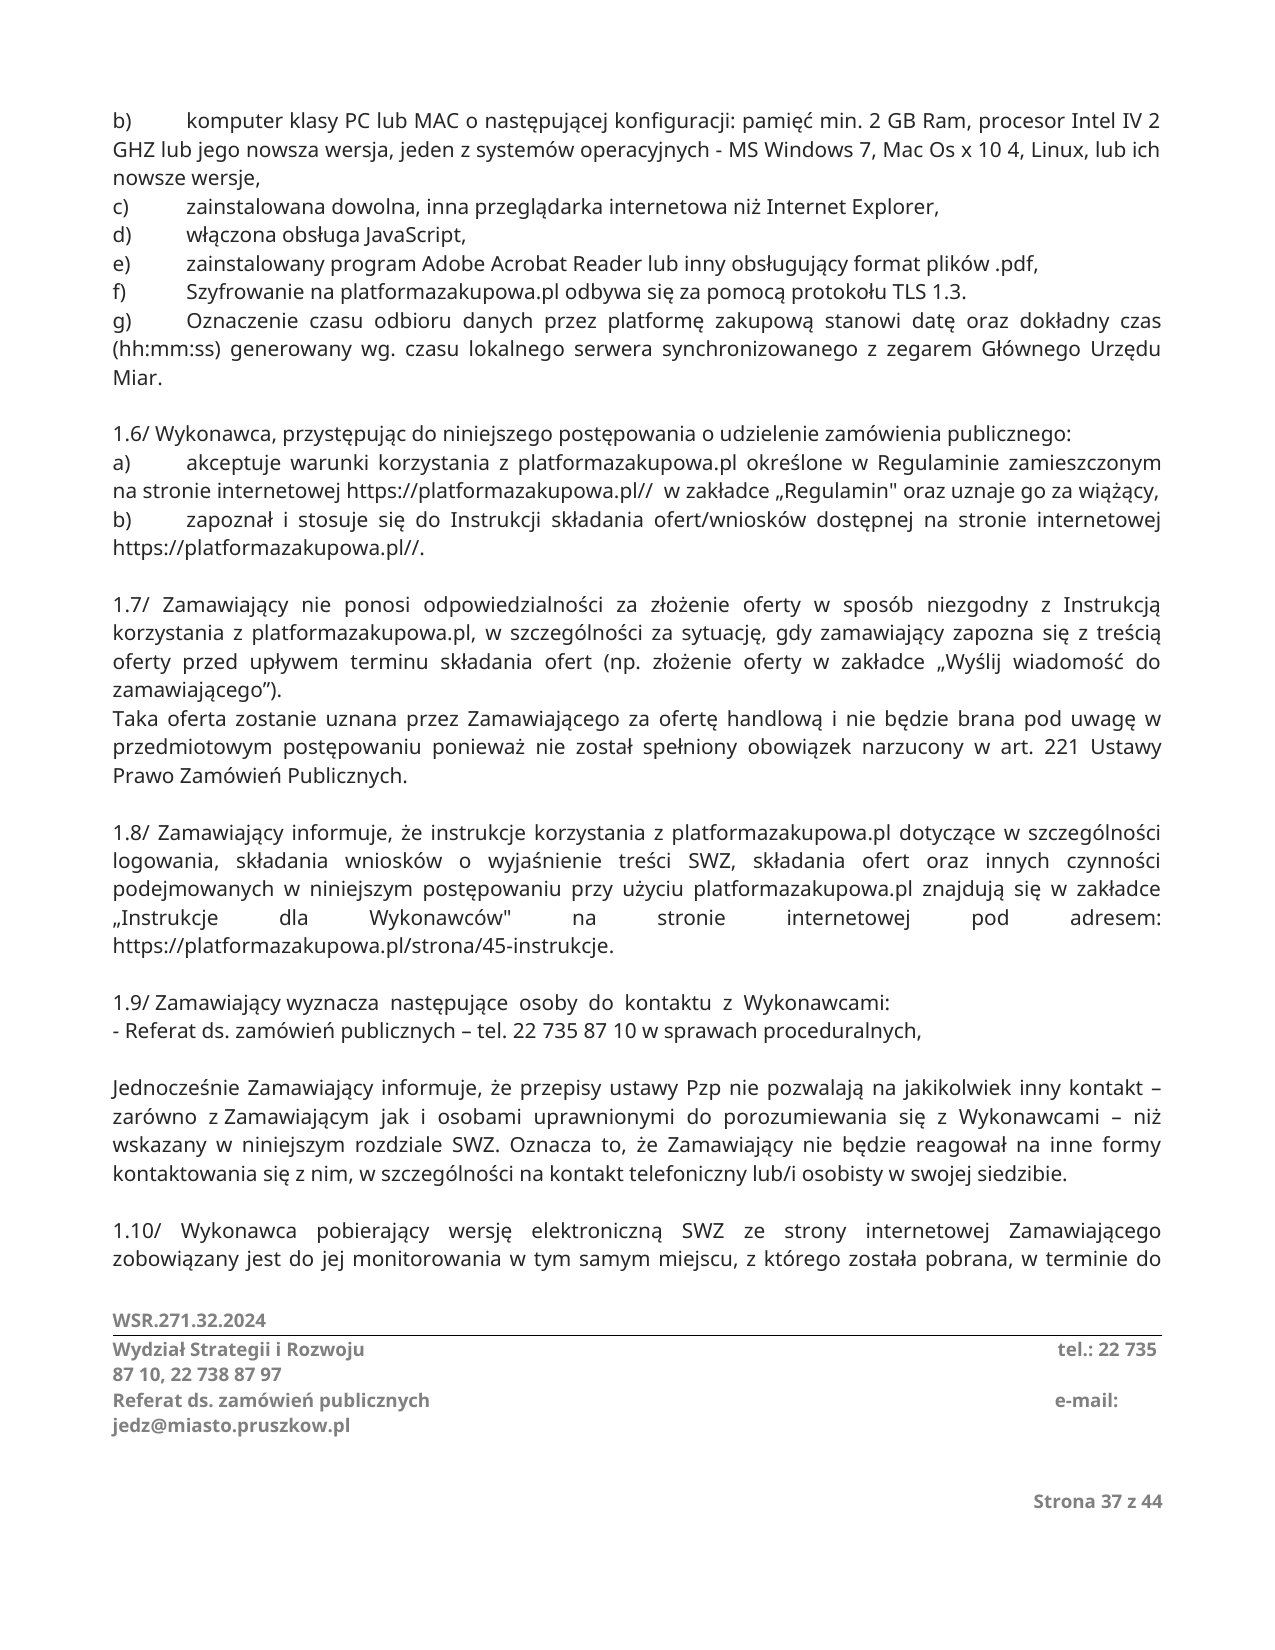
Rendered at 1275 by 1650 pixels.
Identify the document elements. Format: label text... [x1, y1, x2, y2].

text Jednocześnie Zamawiający informuje, że przepisy ustawy Pzp nie pozwalają na jakikolwiek inny kontakt – zarówno z Zamawiającym jak i osobami uprawnionymi do porozumiewania się z Wykonawcami – niż wskazany w niniejszym rozdziale SWZ. Oznacza to, że Zamawiający nie będzie reagował na inne formy kontaktowania się z nim, w szczególności na kontakt telefoniczny lub/i osobisty w swojej siedzibie. [112, 1073, 1162, 1187]
text a) akceptuje warunki korzystania z platformazakupowa.pl określone w Regulaminie zamieszczonym na stronie internetowej https://platformazakupowa.pl// w zakładce „Regulamin" oraz uznaje go za wiążący, [112, 448, 1162, 505]
text f) Szyfrowanie na platformazakupowa.pl odbywa się za pomocą protokołu TLS 1.3. [112, 277, 1162, 306]
text g) Oznaczenie czasu odbioru danych przez platformę zakupową stanowi datę oraz dokładny czas (hh:mm:ss) generowany wg. czasu lokalnego serwera synchronizowanego z zegarem Głównego Urzędu Miar. [112, 306, 1162, 391]
text d) włączona obsługa JavaScript, [112, 220, 1162, 249]
text 1.7/ Zamawiający nie ponosi odpowiedzialności za złożenie oferty w sposób niezgodny z Instrukcją korzystania z platformazakupowa.pl, w szczególności za sytuację, gdy zamawiający zapozna się z treścią oferty przed upływem terminu składania ofert (np. złożenie oferty w zakładce „Wyślij wiadomość do zamawiającego”). [112, 590, 1162, 704]
text 1.6/ Wykonawca, przystępując do niniejszego postępowania o udzielenie zamówienia publicznego: [112, 419, 1162, 448]
text c) zainstalowana dowolna, inna przeglądarka internetowa niż Internet Explorer, [112, 192, 1162, 220]
text - Referat ds. zamówień publicznych – tel. 22 735 87 10 w sprawach proceduralnych, [112, 1017, 1162, 1045]
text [112, 1216, 1162, 1273]
text 1.8/ Zamawiający informuje, że instrukcje korzystania z platformazakupowa.pl dotyczące w szczególności logowania, składania wniosków o wyjaśnienie treści SWZ, składania ofert oraz innych czynności podejmowanych w niniejszym postępowaniu przy użyciu platformazakupowa.pl znajdują się w zakładce „Instrukcje dla Wykonawców" na stronie internetowej pod adresem: https://platformazakupowa.pl/strona/45-instrukcje. [112, 818, 1162, 960]
text Taka oferta zostanie uznana przez Zamawiającego za ofertę handlową i nie będzie brana pod uwagę w przedmiotowym postępowaniu ponieważ nie został spełniony obowiązek narzucony w art. 221 Ustawy Prawo Zamówień Publicznych. [112, 704, 1162, 789]
text b) zapoznał i stosuje się do Instrukcji składania ofert/wniosków dostępnej na stronie internetowej https://platformazakupowa.pl//. [112, 505, 1162, 562]
text 1.9/ Zamawiający wyznacza następujące osoby do kontaktu z Wykonawcami: [112, 988, 1162, 1017]
text b) komputer klasy PC lub MAC o następującej konfiguracji: pamięć min. 2 GB Ram, procesor Intel IV 2 GHZ lub jego nowsza wersja, jeden z systemów operacyjnych - MS Windows 7, Mac Os x 10 4, Linux, lub ich nowsze wersje, [112, 107, 1162, 192]
text e) zainstalowany program Adobe Acrobat Reader lub inny obsługujący format plików .pdf, [112, 249, 1162, 277]
